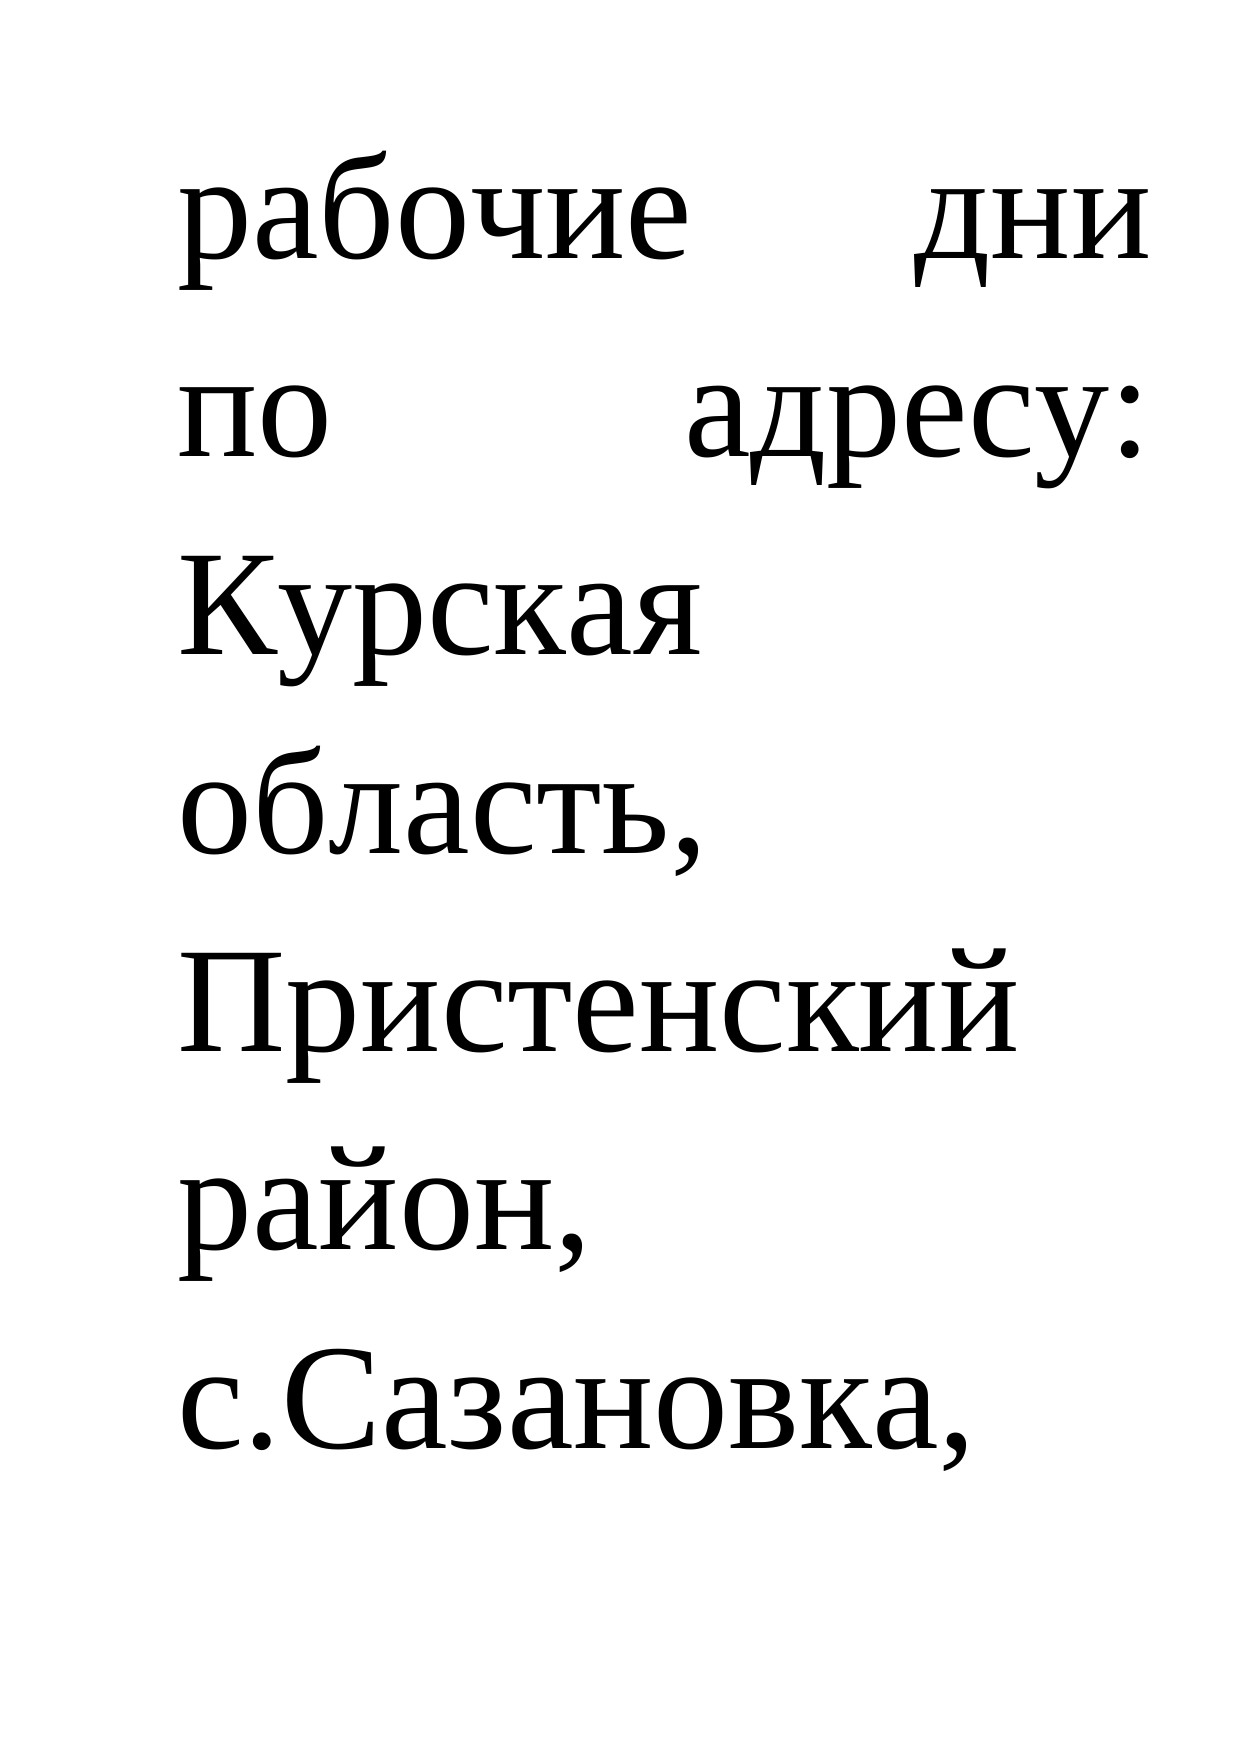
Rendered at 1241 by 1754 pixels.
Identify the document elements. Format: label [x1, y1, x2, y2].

text [177, 118, 1152, 1481]
